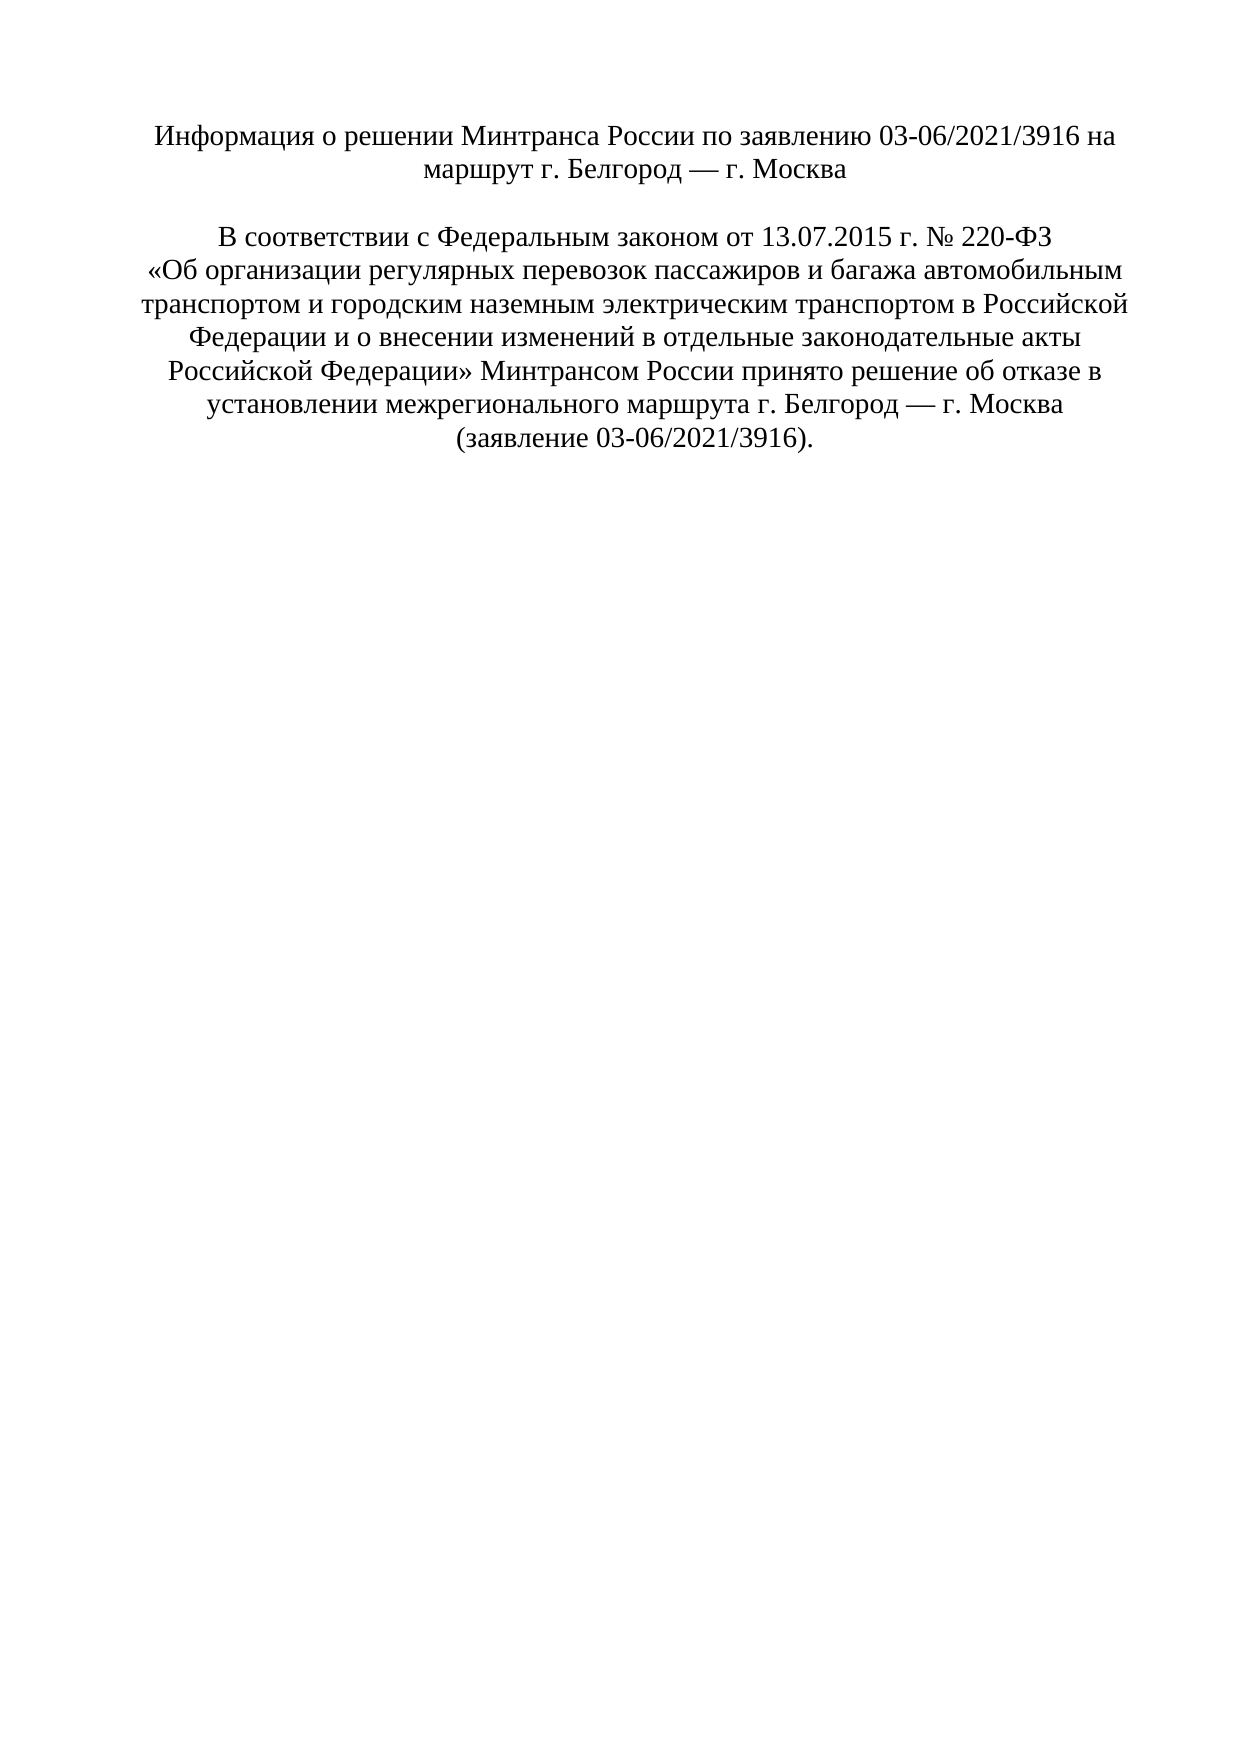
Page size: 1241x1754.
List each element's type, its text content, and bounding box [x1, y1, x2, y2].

text (заявление 03-06/2021/3916). [118, 420, 1152, 453]
text В соответствии с Федеральным законом от 13.07.2015 г. № 220-ФЗ «Об организации регулярных перевозок пассажиров и багажа автомобильным транспортом и городским наземным электрическим транспортом в Российской Федерации и о внесении изменений в отдельные законодательные акты Российской Федерации» Минтрансом России принято решение об отказе в установлении межрегионального маршрута г. Белгород — г. Москва [118, 219, 1152, 420]
text Информация о решении Минтранса России по заявлению 03-06/2021/3916 на маршрут г. Белгород — г. Москва [118, 118, 1152, 185]
